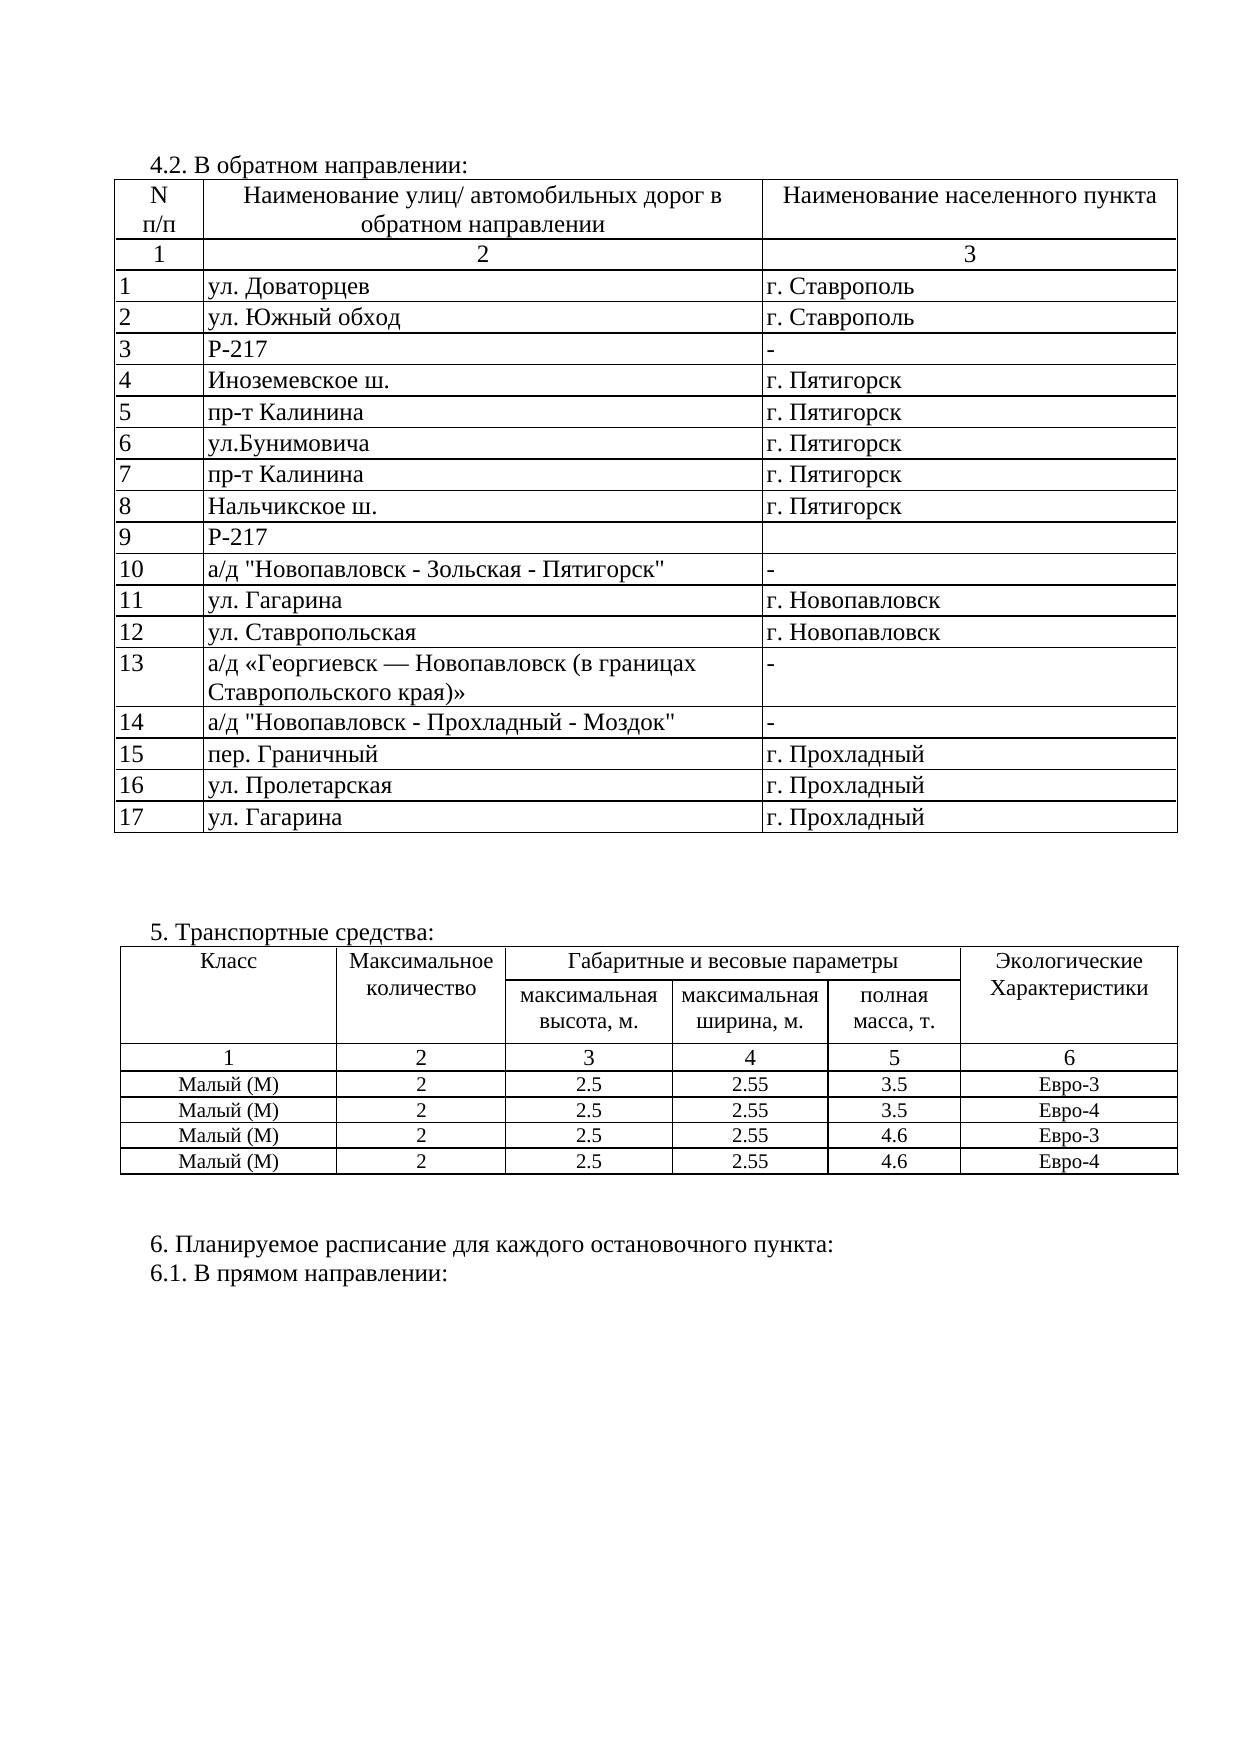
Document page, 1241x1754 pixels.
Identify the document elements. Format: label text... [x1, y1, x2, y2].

table_cell г. Пятигорск [763, 395, 1177, 427]
table_cell Р-217 [204, 334, 762, 364]
table_header Максимальное количество [337, 947, 505, 1042]
table_cell 6 [961, 1044, 1177, 1070]
table_cell 2 [337, 1149, 505, 1173]
table_cell ул. Южный обход [204, 302, 762, 332]
table_cell ул. Гагарина [204, 802, 762, 832]
table_cell 12 [115, 616, 203, 647]
table_cell Евро-3 [961, 1072, 1177, 1096]
table_cell Евро-4 [961, 1098, 1177, 1122]
table_cell г. Новопавловск [763, 615, 1177, 647]
table_cell Малый (М) [121, 1149, 336, 1173]
table_cell г. Пятигорск [763, 427, 1177, 458]
table_cell 4 [673, 1044, 827, 1070]
table_cell г. Пятигорск [763, 458, 1177, 489]
table_cell 1 [115, 270, 203, 301]
table_cell 2.5 [506, 1098, 672, 1122]
table_cell 11 [115, 585, 203, 615]
table_cell 15 [115, 738, 203, 769]
table_cell г. Ставрополь [763, 269, 1177, 301]
table_cell 5 [115, 396, 203, 427]
table_cell г. Пятигорск [763, 364, 1177, 395]
table_cell 5 [829, 1044, 960, 1070]
table_cell Иноземевское ш. [204, 365, 762, 395]
table_cell г. Прохладный [763, 769, 1177, 800]
table_cell пр-т Калинина [204, 460, 762, 489]
table_cell г. Ставрополь [763, 301, 1177, 332]
table_cell - [763, 553, 1177, 584]
table_header N п/п [115, 180, 203, 238]
table_cell 13 [115, 648, 203, 706]
table_cell 9 [115, 522, 203, 552]
table_cell 1 [115, 239, 203, 269]
table_cell 4.6 [829, 1123, 960, 1147]
table_cell 2 [204, 240, 762, 269]
table_cell Малый (М) [121, 1072, 336, 1096]
table_cell 2 [337, 1044, 505, 1070]
table_header Наименование населенного пункта [763, 180, 1177, 238]
table_cell 7 [115, 459, 203, 489]
table_cell пр-т Калинина [204, 397, 762, 427]
table_cell а/д «Георгиевск — Новопавловск (в границах Ставропольского края)» [204, 648, 762, 706]
table_cell - [763, 332, 1177, 364]
table_cell пер. Граничный [204, 739, 762, 769]
table_cell Малый (М) [121, 1098, 336, 1122]
table_cell 8 [115, 491, 203, 521]
table_cell 17 [115, 801, 203, 832]
table_cell 2 [337, 1123, 505, 1147]
table_cell Евро-4 [961, 1149, 1177, 1173]
table_cell ул. Гагарина [204, 586, 762, 615]
table_cell ул.Бунимовича [204, 428, 762, 458]
table_cell полная масса, т. [829, 981, 960, 1042]
table_header Экологические Характеристики [961, 947, 1177, 1042]
table_header Габаритные и весовые параметры [506, 947, 960, 979]
table_cell 2 [337, 1098, 505, 1122]
table_cell Малый (М) [121, 1123, 336, 1147]
text 6.1. В прямом направлении: [150, 1258, 1090, 1287]
table_cell 2.5 [506, 1072, 672, 1096]
table_cell ул. Ставропольская [204, 617, 762, 647]
table_cell 4.6 [829, 1149, 960, 1173]
table_cell 4 [115, 365, 203, 395]
table_cell 3.5 [829, 1072, 960, 1096]
table_cell 3 [115, 333, 203, 364]
table_cell 6 [115, 428, 203, 458]
text 6. Планируемое расписание для каждого остановочного пункта: [150, 1229, 1090, 1258]
table_cell а/д "Новопавловск - Зольская - Пятигорск" [204, 554, 762, 584]
table_cell 10 [115, 554, 203, 584]
table_cell 2.55 [673, 1149, 827, 1173]
table_cell ул. Доваторцев [204, 271, 762, 301]
table_cell 1 [121, 1044, 336, 1070]
table_cell Нальчикское ш. [204, 491, 762, 521]
text 5. Транспортные средства: [150, 917, 1090, 946]
table_header Класс [121, 947, 336, 1042]
table_cell г. Новопавловск [763, 584, 1177, 615]
table_cell Р-217 [204, 523, 762, 552]
table_cell г. Прохладный [763, 800, 1177, 832]
table_cell 3.5 [829, 1098, 960, 1122]
table_cell - [763, 706, 1177, 737]
table_cell 14 [115, 707, 203, 737]
table_cell 2 [337, 1072, 505, 1096]
table_cell максимальная ширина, м. [673, 981, 827, 1042]
table_cell г. Прохладный [763, 737, 1177, 769]
table_cell 2 [115, 302, 203, 332]
table_cell - [763, 647, 1177, 706]
table_cell 2.5 [506, 1149, 672, 1173]
table_cell ул. Пролетарская [204, 770, 762, 800]
table_cell 2.55 [673, 1072, 827, 1096]
table_cell 2.5 [506, 1123, 672, 1147]
table_cell [763, 521, 1177, 552]
table_cell 16 [115, 770, 203, 800]
table_cell 2.55 [673, 1123, 827, 1147]
table_cell а/д "Новопавловск - Прохладный - Моздок" [204, 707, 762, 737]
table_header Наименование улиц/ автомобильных дорог в обратном направлении [204, 180, 762, 238]
table_cell 3 [763, 238, 1177, 269]
text 4.2. В обратном направлении: [150, 150, 1090, 179]
table_cell Евро-3 [961, 1123, 1177, 1147]
table_cell 3 [506, 1044, 672, 1070]
table_cell г. Пятигорск [763, 490, 1177, 521]
table_cell 2.55 [673, 1098, 827, 1122]
table_cell максимальная высота, м. [506, 981, 672, 1042]
